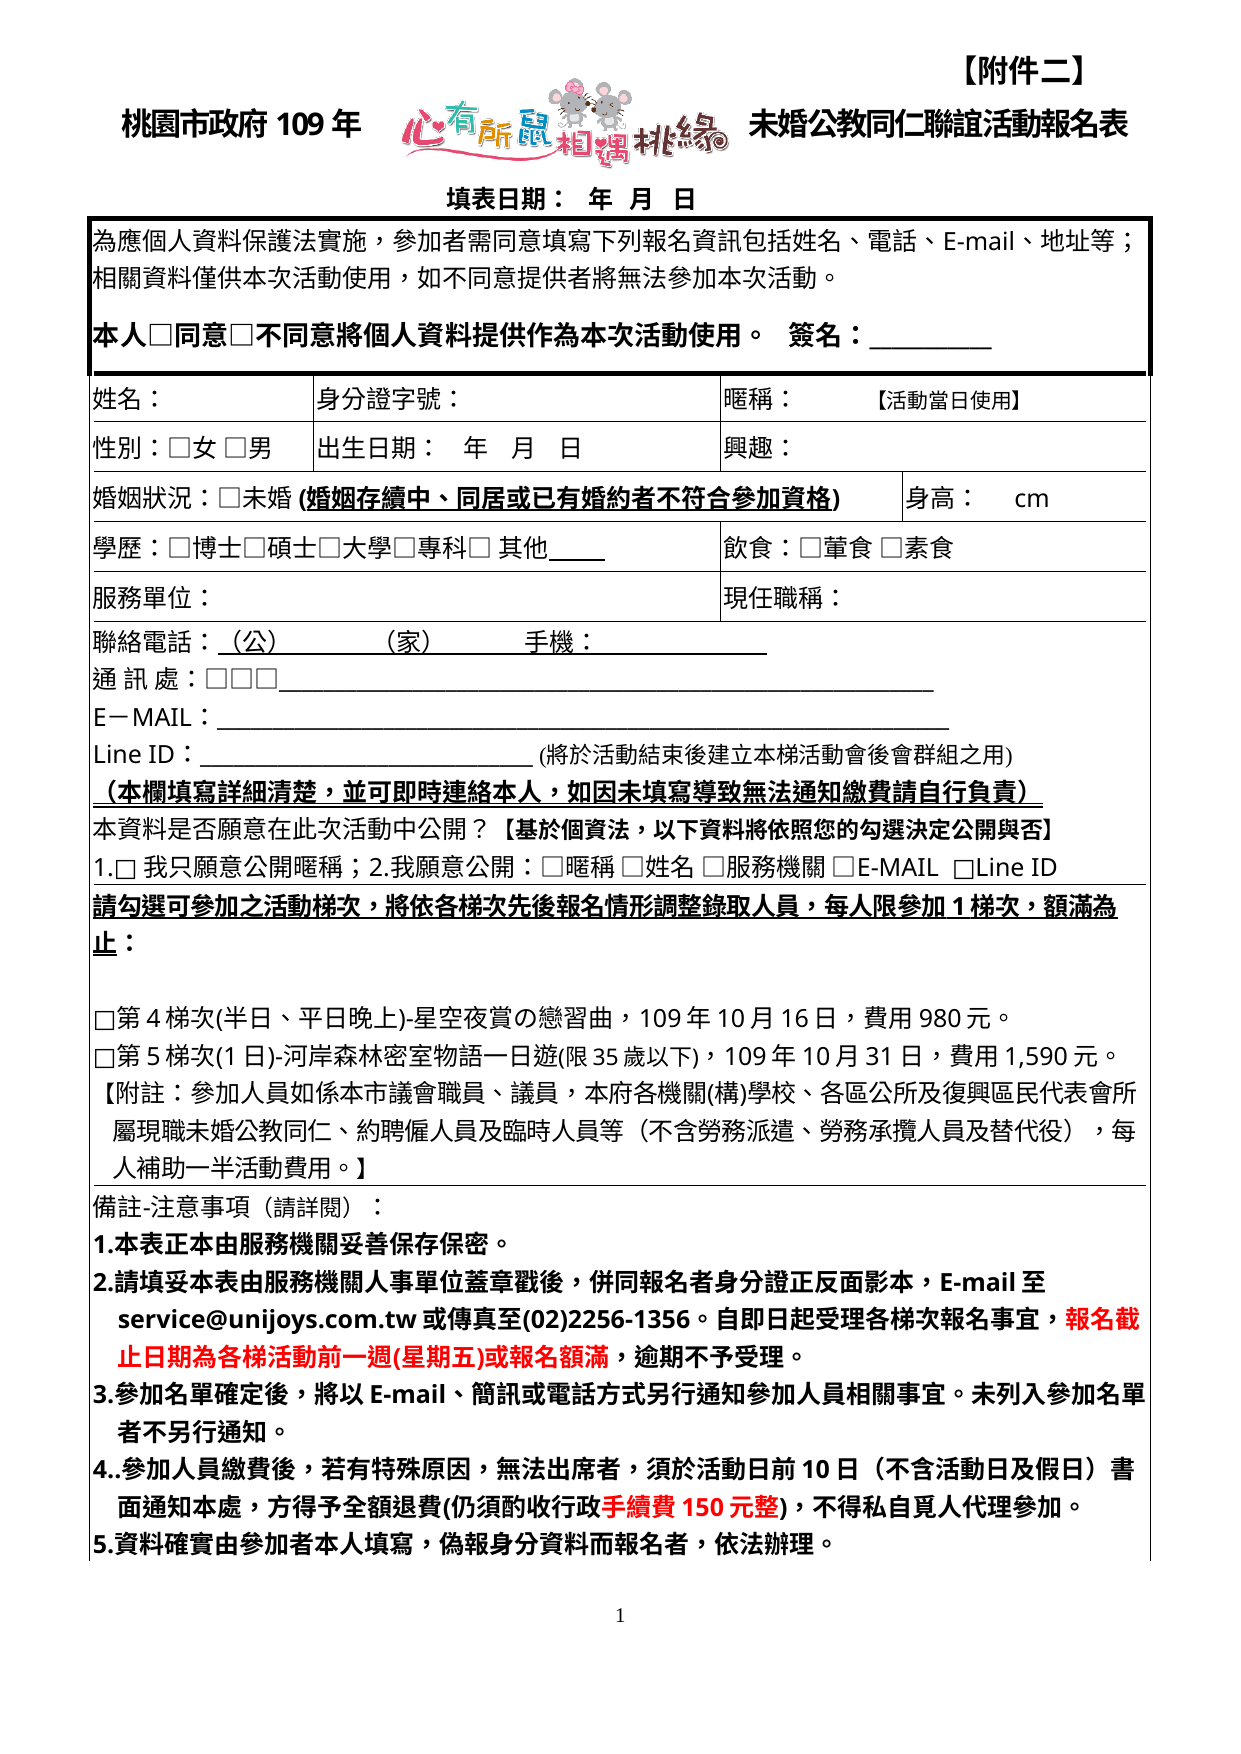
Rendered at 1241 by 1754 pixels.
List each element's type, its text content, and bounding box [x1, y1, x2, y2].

table_cell 興趣： [721, 421, 1150, 471]
table_cell 姓名： [90, 371, 313, 421]
picture [401, 78, 730, 169]
table_cell 暱稱： 【活動當日使用】 [721, 371, 1150, 421]
table_cell 服務單位： [90, 571, 720, 621]
table_header 為應個人資料保護法實施，參加者需同意填寫下列報名資訊包括姓名、電話、E-mail、地址等； 相關資料僅供本次活動使用，如不同意提供者將無法參加本次活動。 本人□同意□不同意將個人資料提供作為本次活動使用。 簽名：___________ [92, 221, 1148, 371]
table_cell 性別：□女 □男 [90, 421, 313, 471]
table_cell 聯絡電話：（公） （家） 手機： 通 訊 處：□□□___________________________________________________________ E－MAIL：__________________________________________________________________ Line ID：______________________________ (將於活動結束後建立本梯活動會後會群組之用) （本欄填寫詳細清楚，並可即時連絡本人，如因未填寫導致無法通知繳費請自行負責） 本資料是否願意在此次活動中公開？【基於個資法，以下資料將依照您的勾選決定公開與否】 1.□ 我只願意公開暱稱；2.我願意公開：□暱稱 □姓名 □服務機關 □E-MAIL □Line ID [90, 621, 1150, 884]
table_cell 出生日期： 年 月 日 [314, 422, 720, 471]
table_cell 請勾選可參加之活動梯次，將依各梯次先後報名情形調整錄取人員，每人限參加1梯次，額滿為止： □第4梯次(半日、平日晚上)-星空夜賞の戀習曲，109年10月16日，費用980元。 □第5梯次(1日)-河岸森林密室物語一日遊(限35歲以下)，109年10月31日，費用1,590元。 【附註：參加人員如係本市議會職員、議員，本府各機關(構)學校、各區公所及復興區民代表會所屬現職未婚公教同仁、約聘僱人員及臨時人員等（不含勞務派遣、勞務承攬人員及替代役），每人補助一半活動費用。】 [90, 884, 1150, 1185]
text 填表日期： 年 月 日 [89, 178, 1152, 216]
table_cell 身分證字號： [314, 376, 720, 421]
table_cell 備註-注意事項（請詳閱）： 1.本表正本由服務機關妥善保存保密。 2.請填妥本表由服務機關人事單位蓋章戳後，併同報名者身分證正反面影本，E-mail至service@unijoys.com.tw或傳真至(02)2256-1356。自即日起受理各梯次報名事宜，報名截止日期為各梯活動前一週(星期五)或報名額滿，逾期不予受理。 3.參加名單確定後，將以E-mail、簡訊或電話方式另行通知參加人員相關事宜。未列入參加名單者不另行通知。 4..參加人員繳費後，若有特殊原因，無法出席者，須於活動日前10日（不含活動日及假日）書面通知本處，方得予全額退費(仍須酌收行政手續費150元整)，不得私自覓人代理參加。 5.資料確實由參加者本人填寫，偽報身分資料而報名者，依法辦理。 [90, 1185, 1150, 1561]
table_cell 學歷：□博士□碩士□大學□專科□ 其他 [90, 521, 720, 571]
text 桃園市政府109年 未婚公教同仁聯誼活動報名表 [730, 85, 1152, 160]
table_cell 婚姻狀況：□未婚 (婚姻存續中、同居或已有婚約者不符合參加資格) [90, 471, 902, 521]
table_cell 飲食：□葷食 □素食 [721, 521, 1150, 571]
table_cell 身高： cm [903, 471, 1150, 521]
text 桃園市政府109年 未婚公教同仁聯誼活動報名表 [89, 85, 401, 160]
table_cell 現任職稱： [721, 571, 1150, 621]
